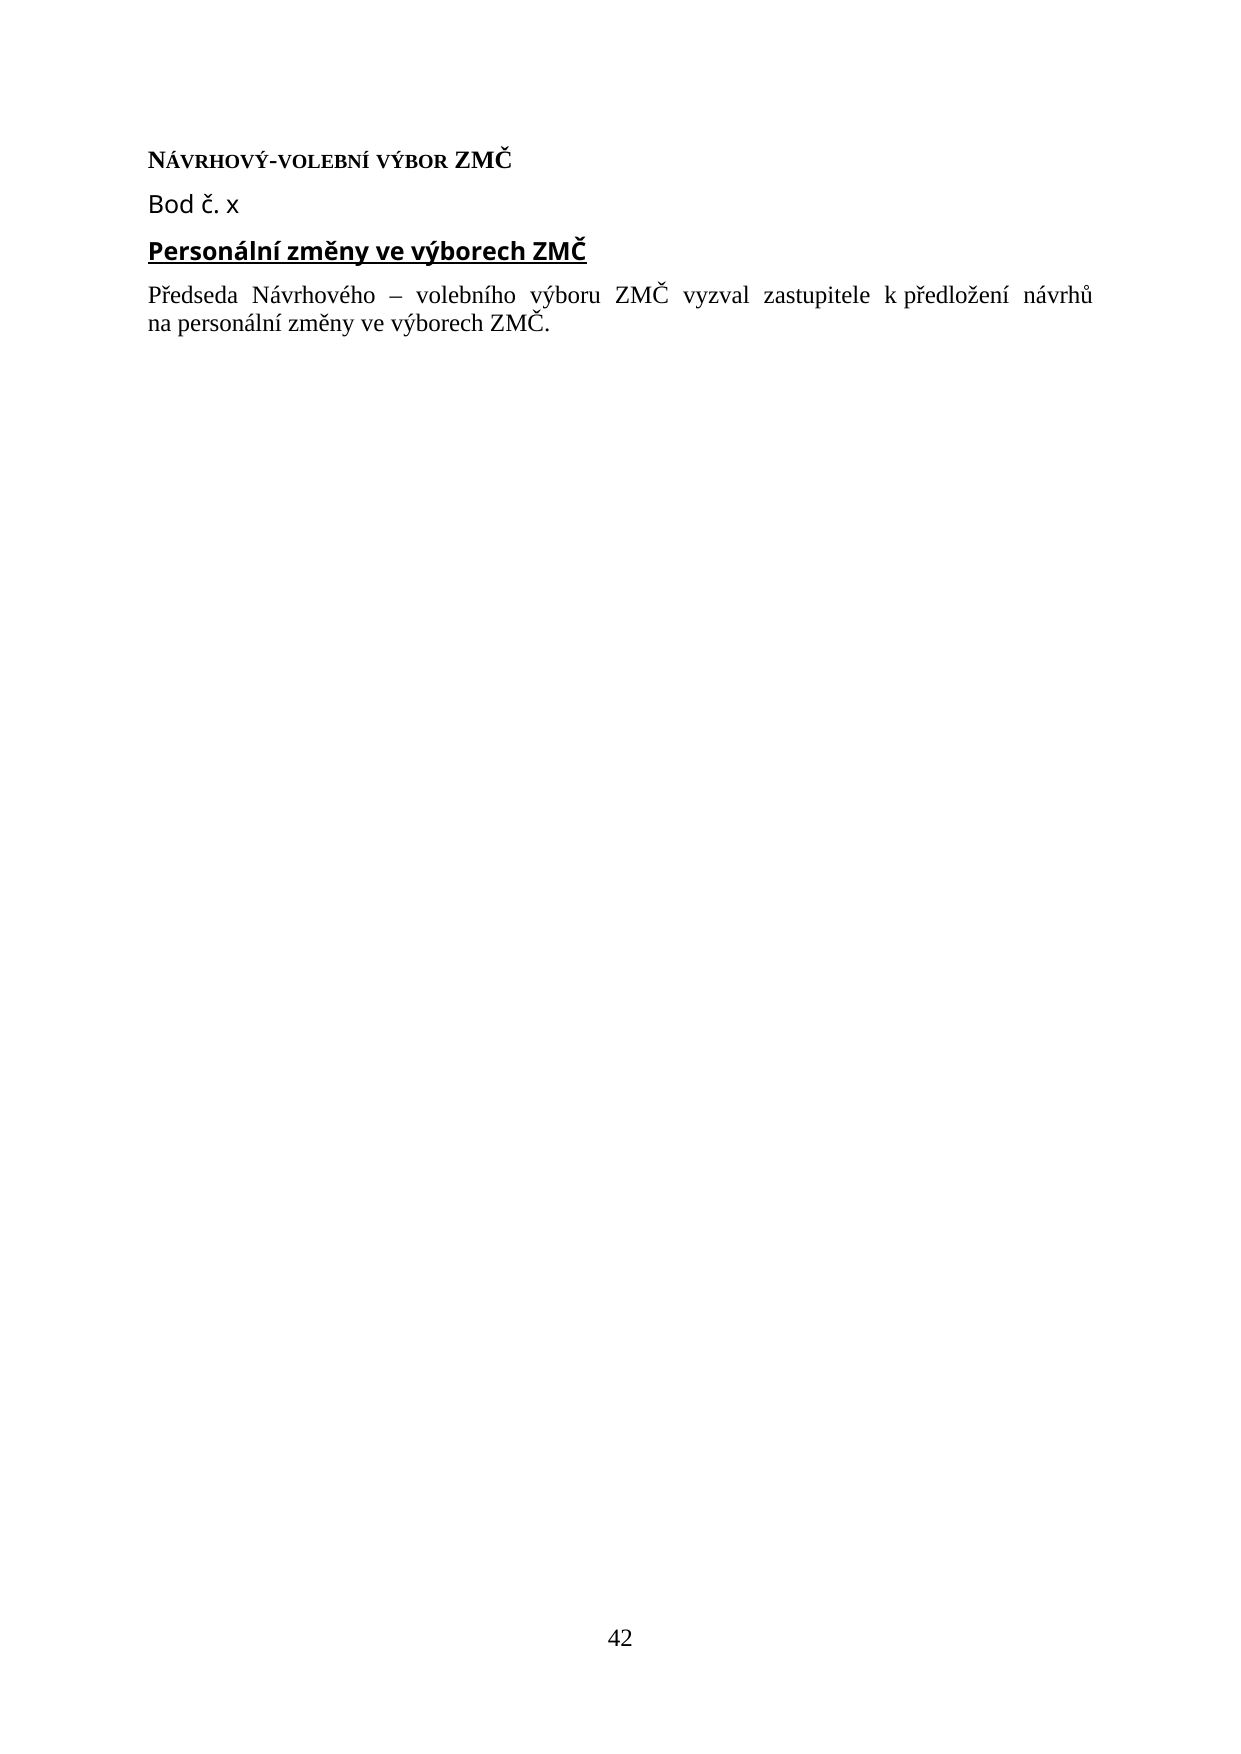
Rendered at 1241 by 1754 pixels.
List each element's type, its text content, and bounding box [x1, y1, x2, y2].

subtitle Návrhový-volební výbor ZMČ [148, 145, 1093, 174]
text Předseda Návrhového – volebního výboru ZMČ vyzval zastupitele k předložení návrhů na personální změny ve výborech ZMČ. [148, 280, 1093, 337]
text Bod č. x [148, 187, 1093, 221]
subtitle Personální změny ve výborech ZMČ [148, 233, 1093, 267]
